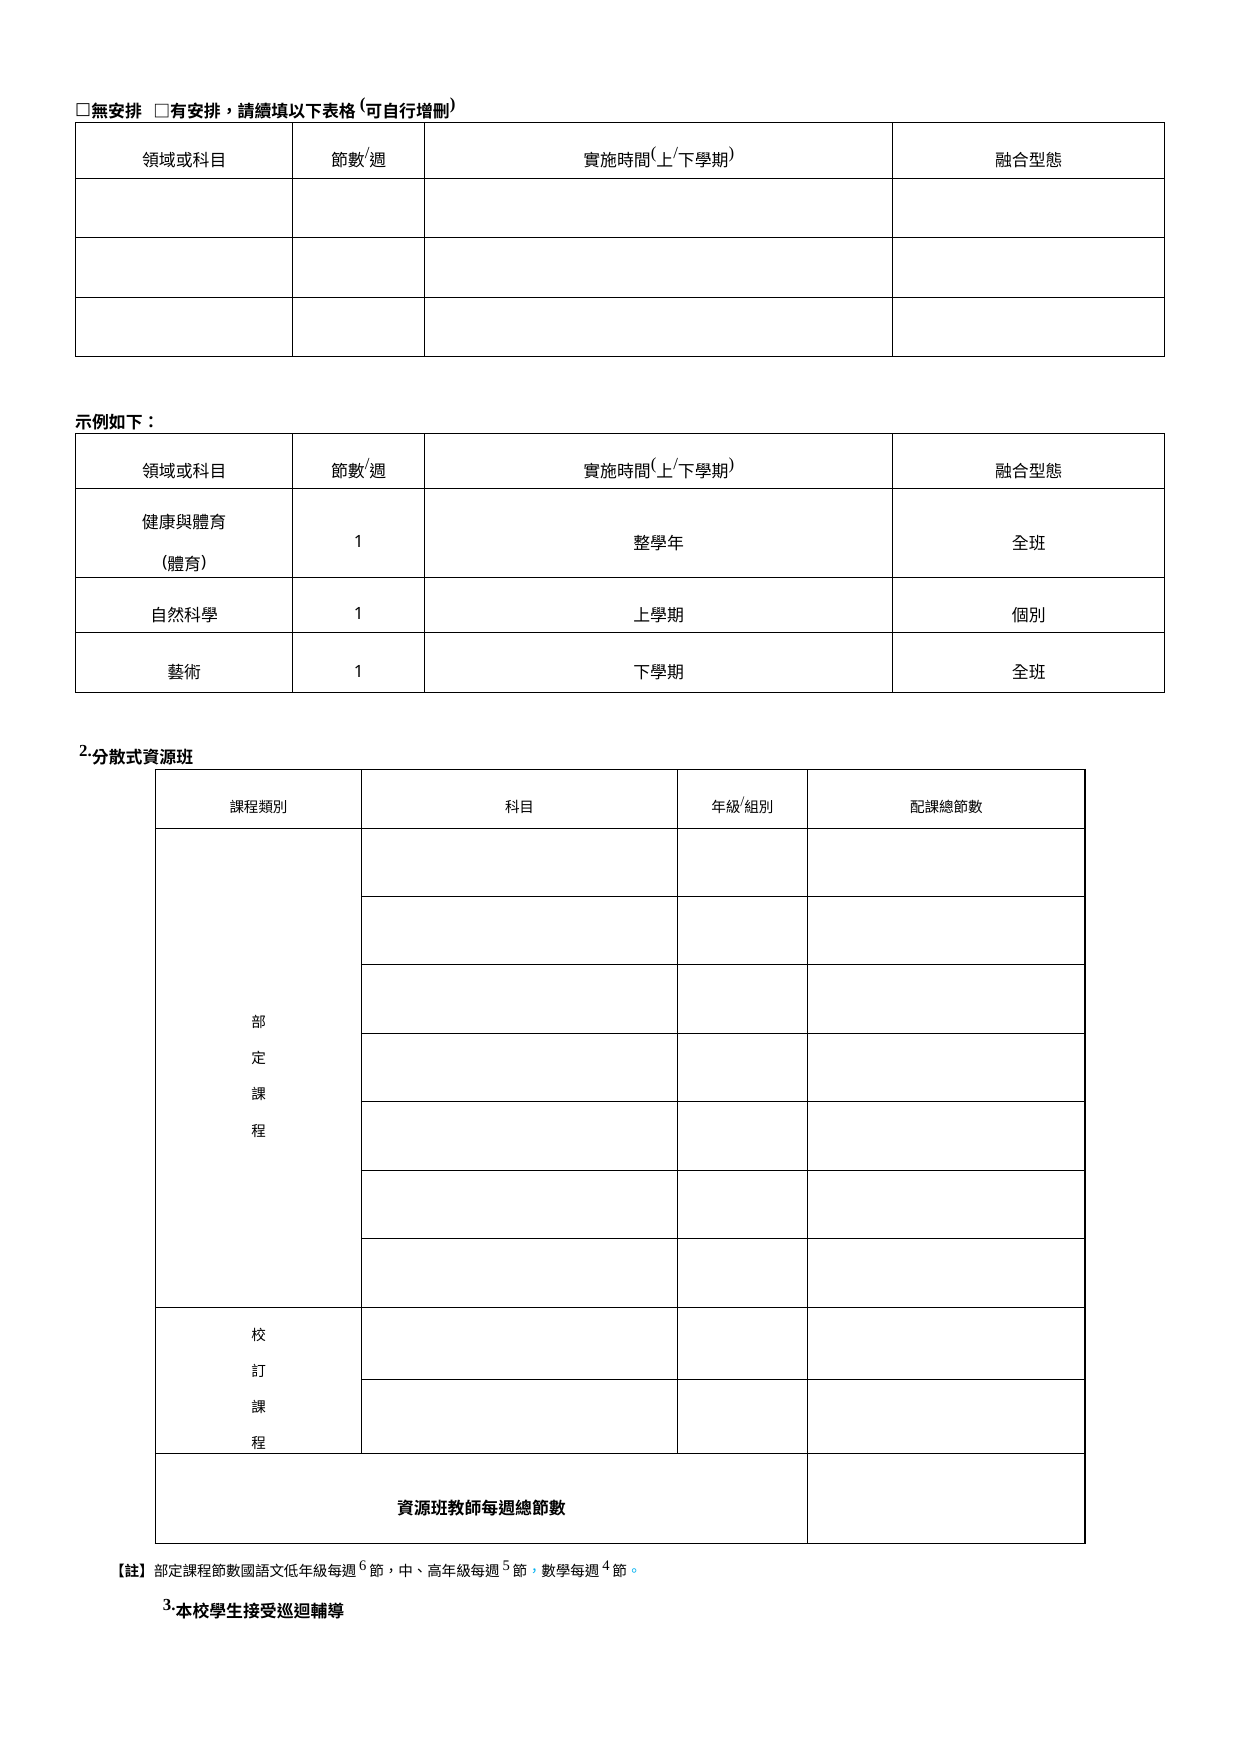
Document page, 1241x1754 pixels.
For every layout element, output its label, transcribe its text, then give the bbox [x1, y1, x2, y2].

table_cell [76, 298, 292, 356]
table_cell [76, 238, 292, 297]
table_cell [678, 1034, 807, 1101]
table_cell [293, 298, 424, 356]
table_cell [678, 1171, 807, 1238]
text 【註】部定課程節數國語文低年級每週6節，中、高年級每週5節，數學每週4節。 [75, 1544, 1165, 1581]
table_header 領域或科目 [76, 123, 292, 177]
text 3.本校學生接受巡迴輔導 [75, 1581, 1165, 1623]
table_cell [362, 1102, 677, 1170]
table_cell [808, 1239, 1084, 1307]
table_header [893, 434, 1164, 488]
table_cell [808, 829, 1084, 896]
table_header 節數/週 [293, 434, 424, 488]
table_cell [893, 298, 1164, 356]
table_cell [678, 829, 807, 896]
table_cell [893, 179, 1164, 237]
text 2.分散式資源班 [75, 726, 1165, 769]
table_header 領域或科目 [76, 434, 292, 488]
table_cell [893, 238, 1164, 297]
table_cell [362, 897, 677, 964]
table_cell [808, 897, 1084, 964]
table_cell [678, 1380, 807, 1453]
table_cell [678, 1102, 807, 1170]
table_cell 全班 [893, 489, 1164, 577]
table_header 實施時間(上/下學期) [425, 434, 892, 488]
table_cell 自然科學 [76, 578, 292, 632]
table_cell [362, 1034, 677, 1101]
table_cell [808, 965, 1084, 1033]
table_cell [808, 1034, 1084, 1101]
table_cell 個別 [893, 578, 1164, 632]
table_cell [362, 1171, 677, 1238]
table_cell [425, 298, 892, 356]
table_cell 上學期 [425, 578, 892, 632]
table_cell 健康與體育 (體育) [76, 489, 292, 577]
table_cell [808, 1102, 1084, 1170]
table_cell [808, 1380, 1084, 1453]
table_cell [76, 179, 292, 237]
table_cell [678, 1308, 807, 1379]
table_cell [362, 1239, 677, 1307]
table_cell 1 [293, 633, 424, 692]
table_header 節數/週 [293, 123, 424, 177]
table_cell [678, 1239, 807, 1307]
table_header [893, 123, 1164, 177]
table_cell [808, 1308, 1084, 1379]
table_cell [362, 1380, 677, 1453]
table_header 課程類別 [156, 770, 361, 828]
table_cell 1 [293, 489, 424, 577]
table_header 配課總節數 [808, 770, 1084, 828]
table_cell 藝術 [76, 633, 292, 692]
table_cell [293, 179, 424, 237]
table_header 科目 [362, 770, 677, 828]
table_cell 資源班教師每週總節數 [156, 1454, 807, 1543]
table_cell [678, 897, 807, 964]
table_cell [362, 829, 677, 896]
table_header 實施時間(上/下學期) [425, 123, 892, 177]
table_cell 1 [293, 578, 424, 632]
table_cell [808, 1454, 1084, 1543]
table_cell 部 定 課 程 [156, 829, 361, 1307]
table_cell [362, 1308, 677, 1379]
table_cell [678, 965, 807, 1033]
table_cell 整學年 [425, 489, 892, 577]
table_cell 全班 [893, 633, 1164, 692]
table_cell 校 訂 課 程 [156, 1308, 361, 1453]
text 示例如下： [75, 391, 1165, 433]
table_cell 下學期 [425, 633, 892, 692]
table_cell [425, 238, 892, 297]
table_cell [425, 179, 892, 237]
table_cell [293, 238, 424, 297]
table_cell [362, 965, 677, 1033]
text □無安排 □有安排，請續填以下表格 (可自行增刪) [75, 80, 1165, 122]
table_header 年級/組別 [678, 770, 807, 828]
table_cell [808, 1171, 1084, 1238]
